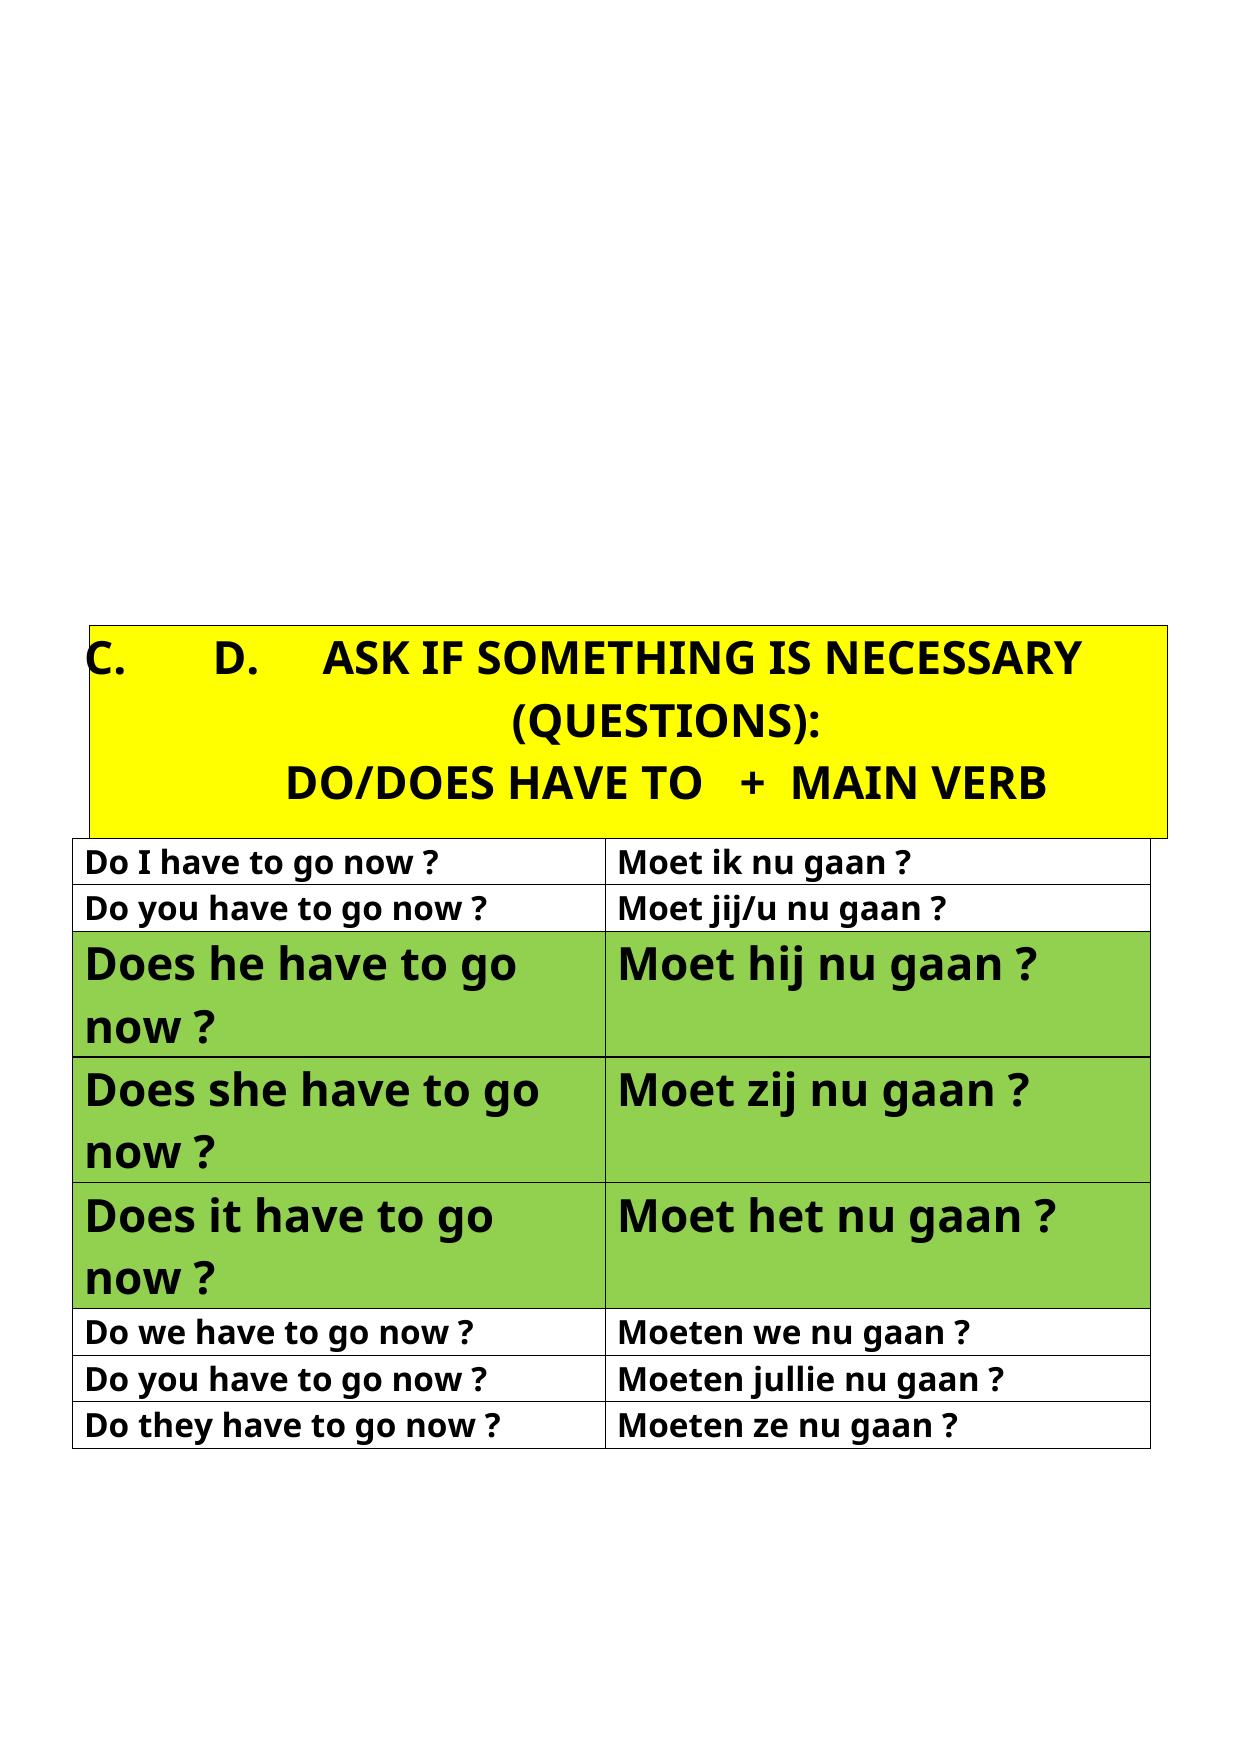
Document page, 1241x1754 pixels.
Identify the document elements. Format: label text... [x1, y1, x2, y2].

table_cell Moeten ze nu gaan ? [606, 1402, 1150, 1447]
table_cell Moet ik nu gaan ? [606, 839, 1150, 884]
table_cell Do we have to go now ? [73, 1309, 605, 1354]
table_cell Moeten we nu gaan ? [606, 1309, 1150, 1354]
table_header ASK IF SOMETHING IS NECESSARY (QUESTIONS): DO/DOES HAVE TO + MAIN VERB [90, 626, 1167, 838]
table_cell Do you have to go now ? [73, 885, 605, 931]
table_cell Does he have to go now ? [73, 932, 605, 1056]
table_cell Does she have to go now ? [73, 1058, 605, 1182]
table_cell Does it have to go now ? [73, 1183, 605, 1308]
table_cell Moet zij nu gaan ? [606, 1058, 1150, 1182]
table_cell Do they have to go now ? [73, 1402, 605, 1447]
table_cell Moet hij nu gaan ? [606, 932, 1150, 1056]
table_cell Moeten jullie nu gaan ? [606, 1356, 1150, 1401]
table_cell Moet het nu gaan ? [606, 1183, 1150, 1308]
table_cell Moet jij/u nu gaan ? [606, 885, 1150, 931]
table_cell Do you have to go now ? [73, 1356, 605, 1401]
table_cell Do I have to go now ? [73, 839, 605, 884]
